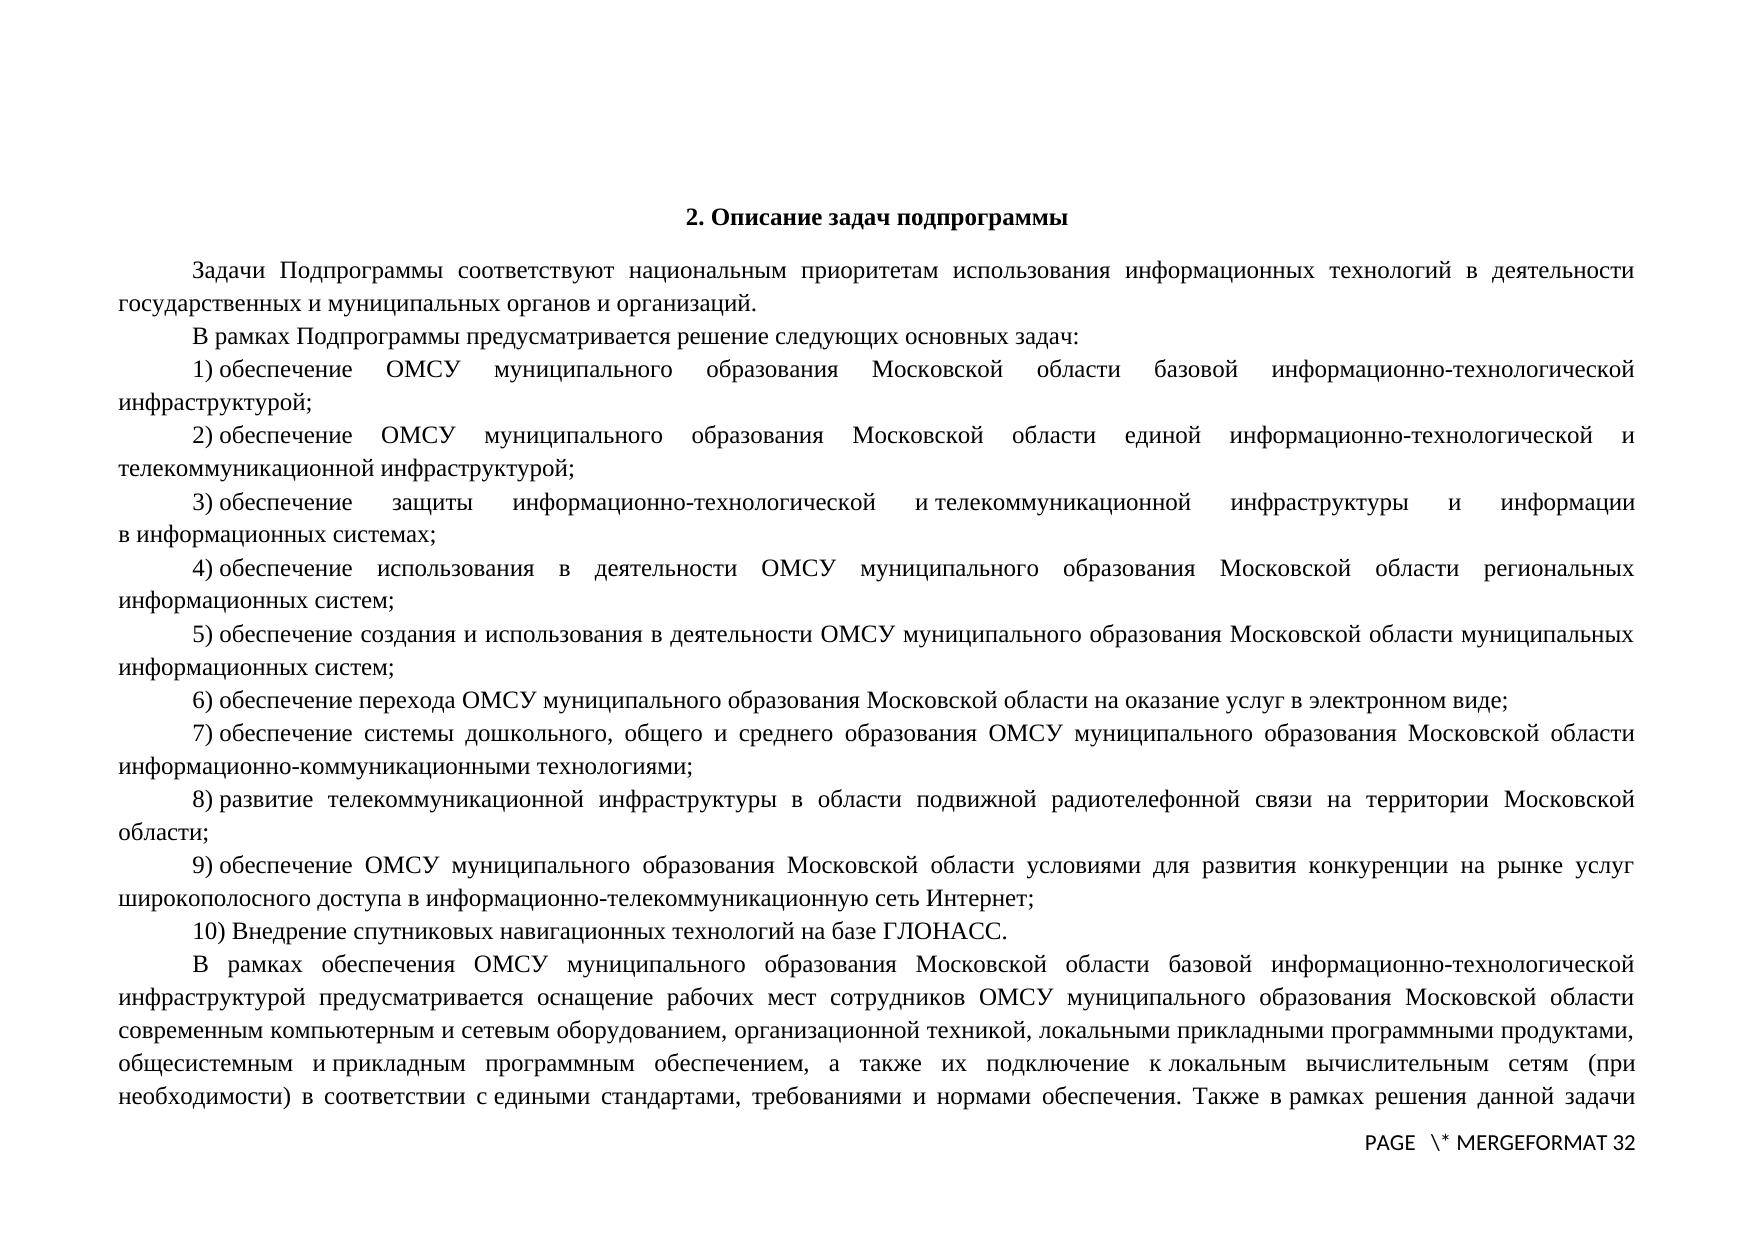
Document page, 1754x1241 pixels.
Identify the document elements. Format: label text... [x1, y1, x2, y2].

text 2) обеспечение ОМСУ муниципального образования Московской области единой информационно-технологической и телекоммуникационной инфраструктурой; [118, 421, 1636, 482]
text 10) Внедрение спутниковых навигационных технологий на базе ГЛОНАСС. [118, 916, 1636, 944]
text Задачи Подпрограммы соответствуют национальным приоритетам использования информационных технологий в деятельности государственных и муниципальных органов и организаций. [118, 255, 1636, 317]
text 9) обеспечение ОМСУ муниципального образования Московской области условиями для развития конкуренции на рынке услуг широкополосного доступа в информационно-телекоммуникационную сеть Интернет; [118, 850, 1636, 912]
subtitle 2. Описание задач подпрограммы [118, 202, 1636, 230]
text 5) обеспечение создания и использования в деятельности ОМСУ муниципального образования Московской области муниципальных информационных систем; [118, 619, 1636, 680]
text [118, 949, 1636, 1110]
text 6) обеспечение перехода ОМСУ муниципального образования Московской области на оказание услуг в электронном виде; [118, 685, 1636, 713]
text 7) обеспечение системы дошкольного, общего и среднего образования ОМСУ муниципального образования Московской области информационно-коммуникационными технологиями; [118, 718, 1636, 779]
text 8) развитие телекоммуникационной инфраструктуры в области подвижной радиотелефонной связи на территории Московской области; [118, 784, 1636, 846]
text 3) обеспечение защиты информационно-технологической и телекоммуникационной инфраструктуры и информации в информационных системах; [118, 487, 1636, 548]
text В рамках Подпрограммы предусматривается решение следующих основных задач: [118, 321, 1636, 350]
text 4) обеспечение использования в деятельности ОМСУ муниципального образования Московской области региональных информационных систем; [118, 553, 1636, 614]
text 1) обеспечение ОМСУ муниципального образования Московской области базовой информационно-технологической инфраструктурой; [118, 354, 1636, 416]
